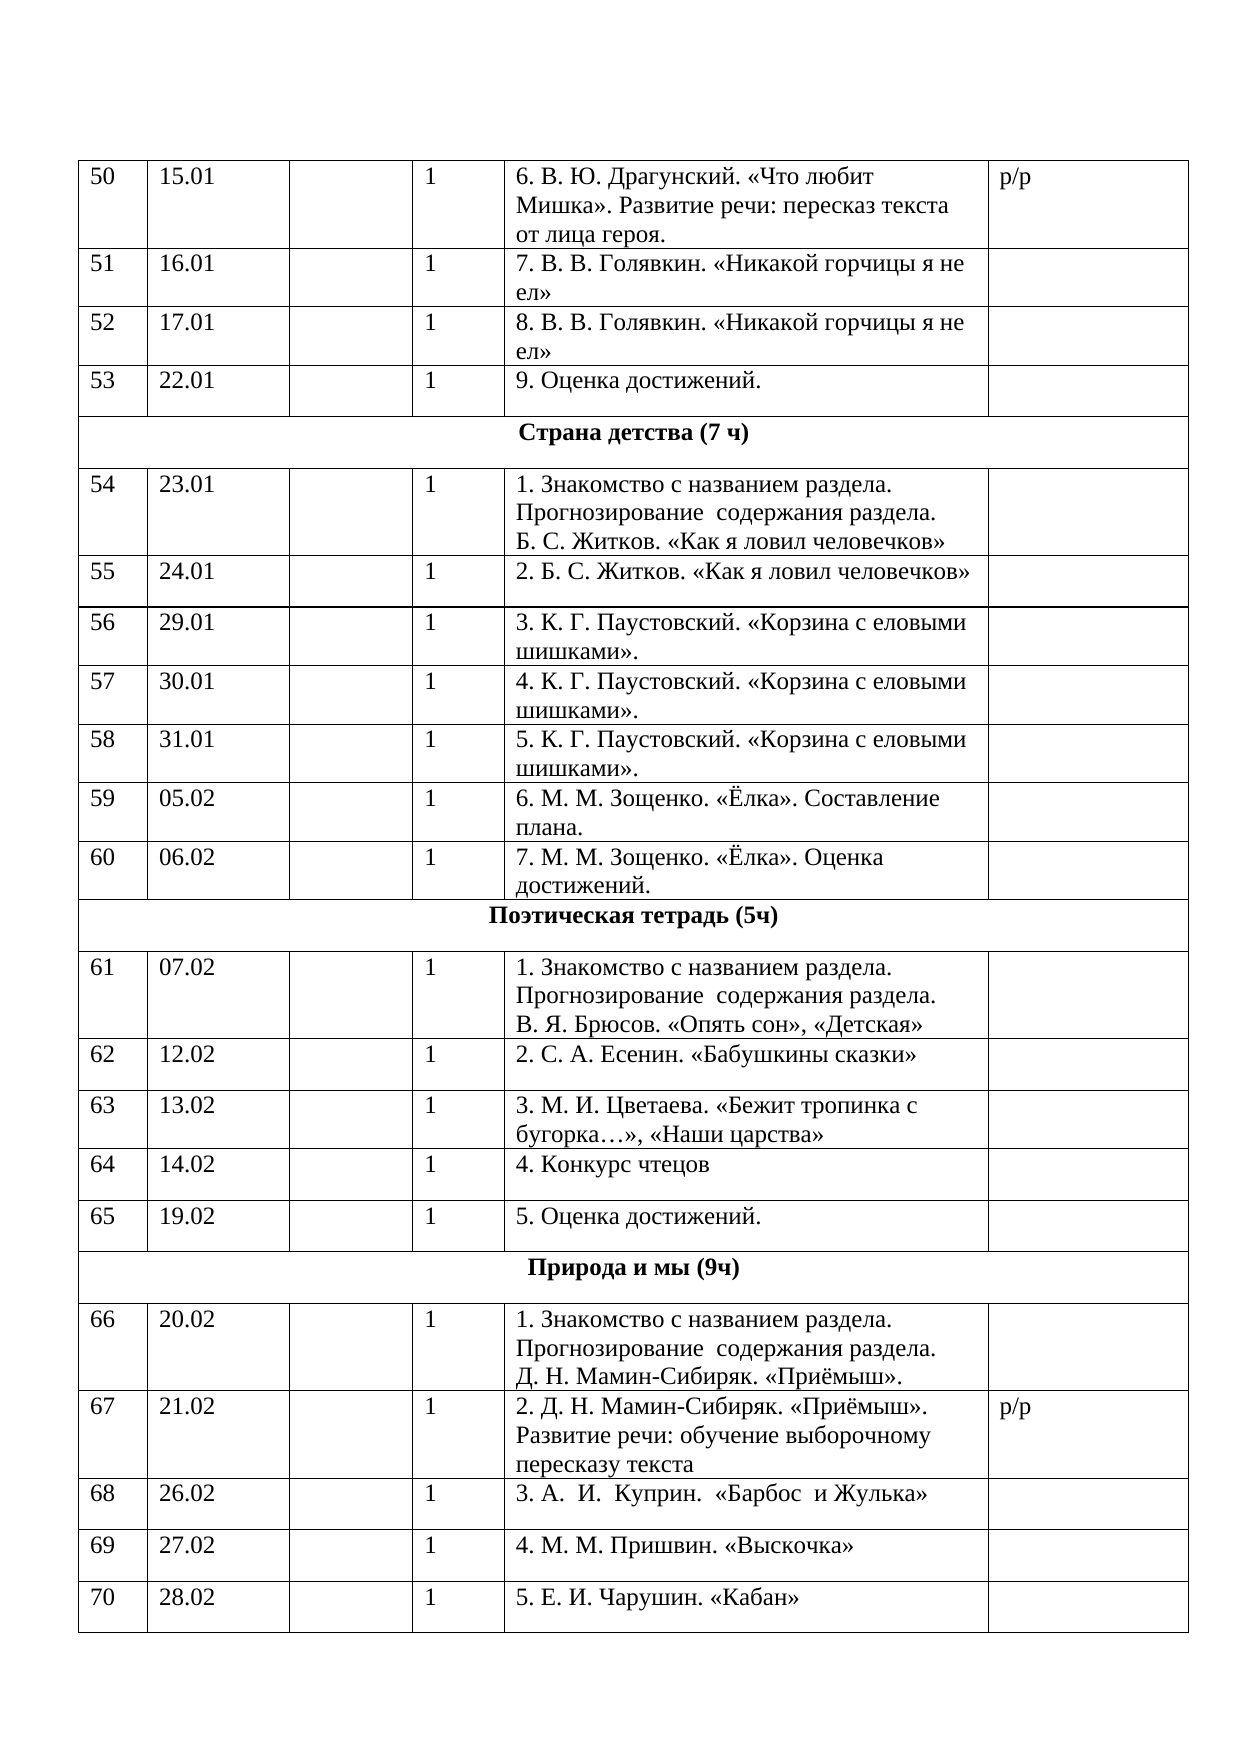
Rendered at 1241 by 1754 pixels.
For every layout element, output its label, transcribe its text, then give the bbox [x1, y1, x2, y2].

table_cell [989, 1039, 1188, 1089]
table_cell 1 [413, 952, 504, 1038]
table_cell 1 [413, 1479, 504, 1529]
table_cell 1 [413, 1201, 504, 1251]
table_cell [989, 783, 1188, 841]
table_cell 50 [79, 161, 147, 247]
table_cell 1 [413, 1391, 504, 1477]
table_cell [290, 469, 412, 555]
table_cell [290, 307, 412, 364]
table_cell 1 [413, 161, 504, 247]
table_cell 70 [79, 1582, 147, 1632]
table_cell 62 [79, 1039, 147, 1089]
table_cell 1 [413, 1304, 504, 1390]
table_cell Поэтическая тетрадь (5ч) [79, 900, 1188, 951]
table_cell 5. Оценка достижений. [505, 1201, 988, 1251]
table_cell [290, 952, 412, 1038]
table_cell 1 [413, 1039, 504, 1089]
table_cell р/р [989, 161, 1188, 247]
table_cell 1 [413, 556, 504, 606]
table_cell [989, 1304, 1188, 1390]
table_cell [290, 556, 412, 606]
table_cell 5. К. Г. Паустовский. «Корзина с еловыми шишками». [505, 725, 988, 782]
table_cell 54 [79, 469, 147, 555]
table_cell 1 [413, 307, 504, 364]
table_cell [989, 366, 1188, 416]
table_cell 1 [413, 608, 504, 665]
table_cell 51 [79, 249, 147, 306]
table_cell 1 [413, 725, 504, 782]
table_cell 60 [79, 842, 147, 899]
table_cell [290, 1582, 412, 1632]
table_cell 22.01 [148, 366, 289, 416]
table_cell 1. Знакомство с названием раздела. Прогнозирование содержания раздела. Б. С. Житков. «Как я ловил человечков» [505, 469, 988, 555]
table_cell [290, 161, 412, 247]
table_cell [290, 1091, 412, 1148]
table_cell [989, 608, 1188, 665]
table_cell 2. Б. С. Житков. «Как я ловил человечков» [505, 556, 988, 606]
table_cell 7. М. М. Зощенко. «Ёлка». Оценка достижений. [505, 842, 988, 899]
table_cell [989, 952, 1188, 1038]
table_cell 1 [413, 1149, 504, 1200]
table_cell 1 [413, 469, 504, 555]
table_cell [290, 1304, 412, 1390]
table_cell 1 [413, 1582, 504, 1632]
table_cell [290, 1149, 412, 1200]
table_cell 56 [79, 608, 147, 665]
table_cell 61 [79, 952, 147, 1038]
table_cell 1. Знакомство с названием раздела. Прогнозирование содержания раздела. Д. Н. Мамин-Сибиряк. «Приёмыш». [505, 1304, 988, 1390]
table_cell 59 [79, 783, 147, 841]
table_cell [989, 666, 1188, 723]
table_cell 21.02 [148, 1391, 289, 1477]
table_cell 58 [79, 725, 147, 782]
table_cell 30.01 [148, 666, 289, 723]
table_cell 14.02 [148, 1149, 289, 1200]
table_cell [989, 307, 1188, 364]
table_cell 1 [413, 666, 504, 723]
table_cell 1 [413, 783, 504, 841]
table_cell 65 [79, 1201, 147, 1251]
table_cell 64 [79, 1149, 147, 1200]
table_cell 2. Д. Н. Мамин-Сибиряк. «Приёмыш». Развитие речи: обучение выборочному пересказу текста [505, 1391, 988, 1477]
table_cell 69 [79, 1530, 147, 1581]
table_cell 27.02 [148, 1530, 289, 1581]
table_cell [989, 249, 1188, 306]
table_cell 23.01 [148, 469, 289, 555]
table_cell 07.02 [148, 952, 289, 1038]
table_cell 6. М. М. Зощенко. «Ёлка». Составление плана. [505, 783, 988, 841]
table_cell 1 [413, 1530, 504, 1581]
table_cell 3. М. И. Цветаева. «Бежит тропинка с бугорка…», «Наши царства» [505, 1091, 988, 1148]
table_cell 53 [79, 366, 147, 416]
table_cell 1. Знакомство с названием раздела. Прогнозирование содержания раздела. В. Я. Брюсов. «Опять сон», «Детская» [505, 952, 988, 1038]
table_cell [290, 1530, 412, 1581]
table_cell 16.01 [148, 249, 289, 306]
table_cell 20.02 [148, 1304, 289, 1390]
table_cell 7. В. В. Голявкин. «Никакой горчицы я не ел» [505, 249, 988, 306]
table_cell [989, 1479, 1188, 1529]
table_cell 1 [413, 1091, 504, 1148]
table_cell 3. К. Г. Паустовский. «Корзина с еловыми шишками». [505, 608, 988, 665]
table_cell 19.02 [148, 1201, 289, 1251]
table_cell [989, 1091, 1188, 1148]
table_cell 5. Е. И. Чарушин. «Кабан» [505, 1582, 988, 1632]
table_cell 55 [79, 556, 147, 606]
table_cell Страна детства (7 ч) [79, 417, 1188, 468]
table_cell 57 [79, 666, 147, 723]
table_cell 1 [413, 366, 504, 416]
table_cell [290, 783, 412, 841]
table_cell [989, 725, 1188, 782]
table_cell [989, 1530, 1188, 1581]
table_cell 05.02 [148, 783, 289, 841]
table_cell [290, 249, 412, 306]
table_cell р/р [989, 1391, 1188, 1477]
table_cell 1 [413, 249, 504, 306]
table_cell 1 [413, 842, 504, 899]
table_cell 26.02 [148, 1479, 289, 1529]
table_cell [989, 1201, 1188, 1251]
table_cell [290, 1391, 412, 1477]
table_cell 4. М. М. Пришвин. «Выскочка» [505, 1530, 988, 1581]
table_cell [989, 1582, 1188, 1632]
table_cell 67 [79, 1391, 147, 1477]
table_cell 2. С. А. Есенин. «Бабушкины сказки» [505, 1039, 988, 1089]
table_cell 28.02 [148, 1582, 289, 1632]
table_cell [290, 1039, 412, 1089]
table_cell 3. А. И. Куприн. «Барбос и Жулька» [505, 1479, 988, 1529]
table_cell 29.01 [148, 608, 289, 665]
table_cell 4. К. Г. Паустовский. «Корзина с еловыми шишками». [505, 666, 988, 723]
table_cell 06.02 [148, 842, 289, 899]
table_cell 8. В. В. Голявкин. «Никакой горчицы я не ел» [505, 307, 988, 364]
table_cell [290, 666, 412, 723]
table_cell [290, 1479, 412, 1529]
table_cell 63 [79, 1091, 147, 1148]
table_cell [989, 842, 1188, 899]
table_cell Природа и мы (9ч) [79, 1252, 1188, 1303]
table_cell 17.01 [148, 307, 289, 364]
table_cell [290, 842, 412, 899]
table_cell [290, 608, 412, 665]
table_cell [290, 1201, 412, 1251]
table_cell 52 [79, 307, 147, 364]
table_cell [989, 469, 1188, 555]
table_cell [290, 725, 412, 782]
table_cell 66 [79, 1304, 147, 1390]
table_cell 31.01 [148, 725, 289, 782]
table_cell 4. Конкурс чтецов [505, 1149, 988, 1200]
table_cell [989, 1149, 1188, 1200]
table_cell 9. Оценка достижений. [505, 366, 988, 416]
table_cell 24.01 [148, 556, 289, 606]
table_cell 6. В. Ю. Драгунский. «Что любит Мишка». Развитие речи: пересказ текста от лица героя. [505, 161, 988, 247]
table_cell 15.01 [148, 161, 289, 247]
table_cell 68 [79, 1479, 147, 1529]
table_cell 12.02 [148, 1039, 289, 1089]
table_cell [989, 556, 1188, 606]
table_cell [290, 366, 412, 416]
table_cell 13.02 [148, 1091, 289, 1148]
